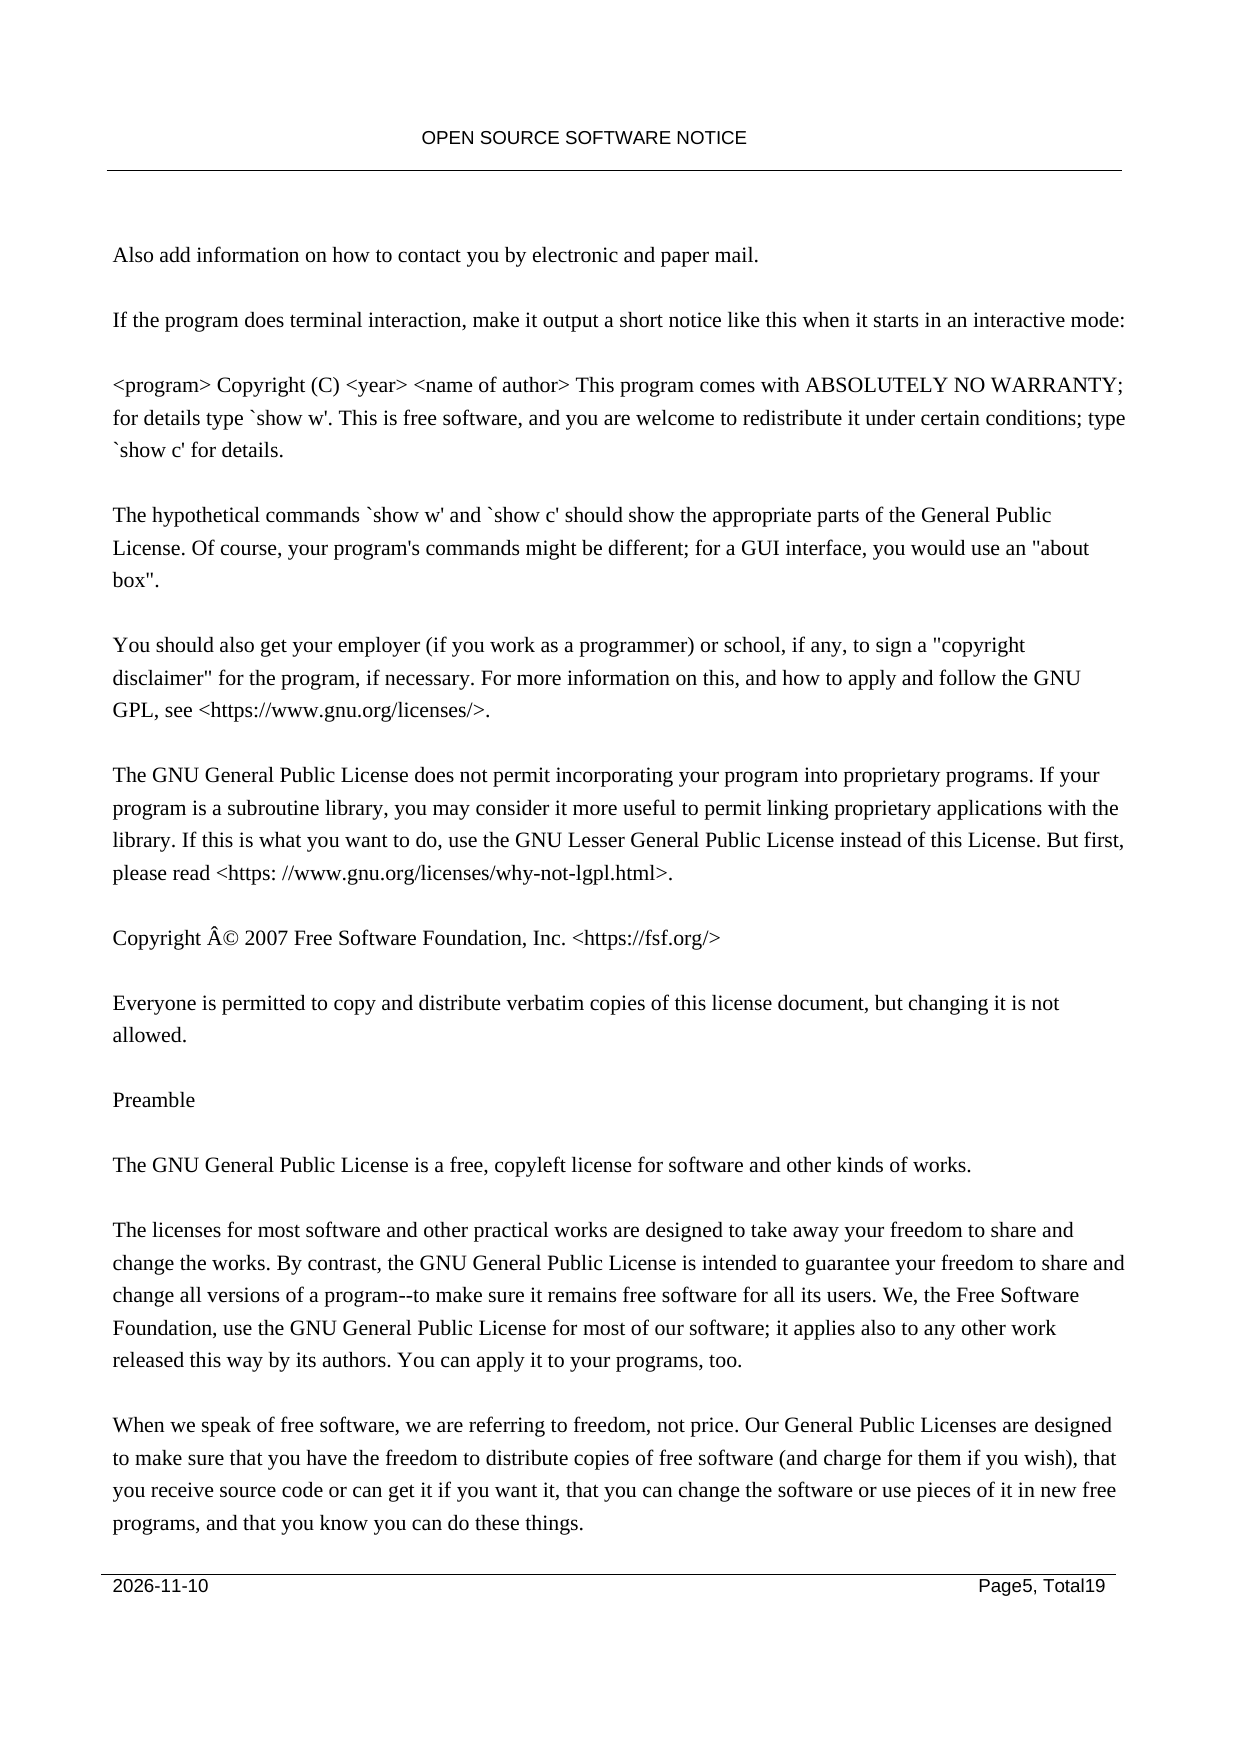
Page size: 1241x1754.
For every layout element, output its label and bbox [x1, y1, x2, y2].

text [112, 206, 1128, 1539]
